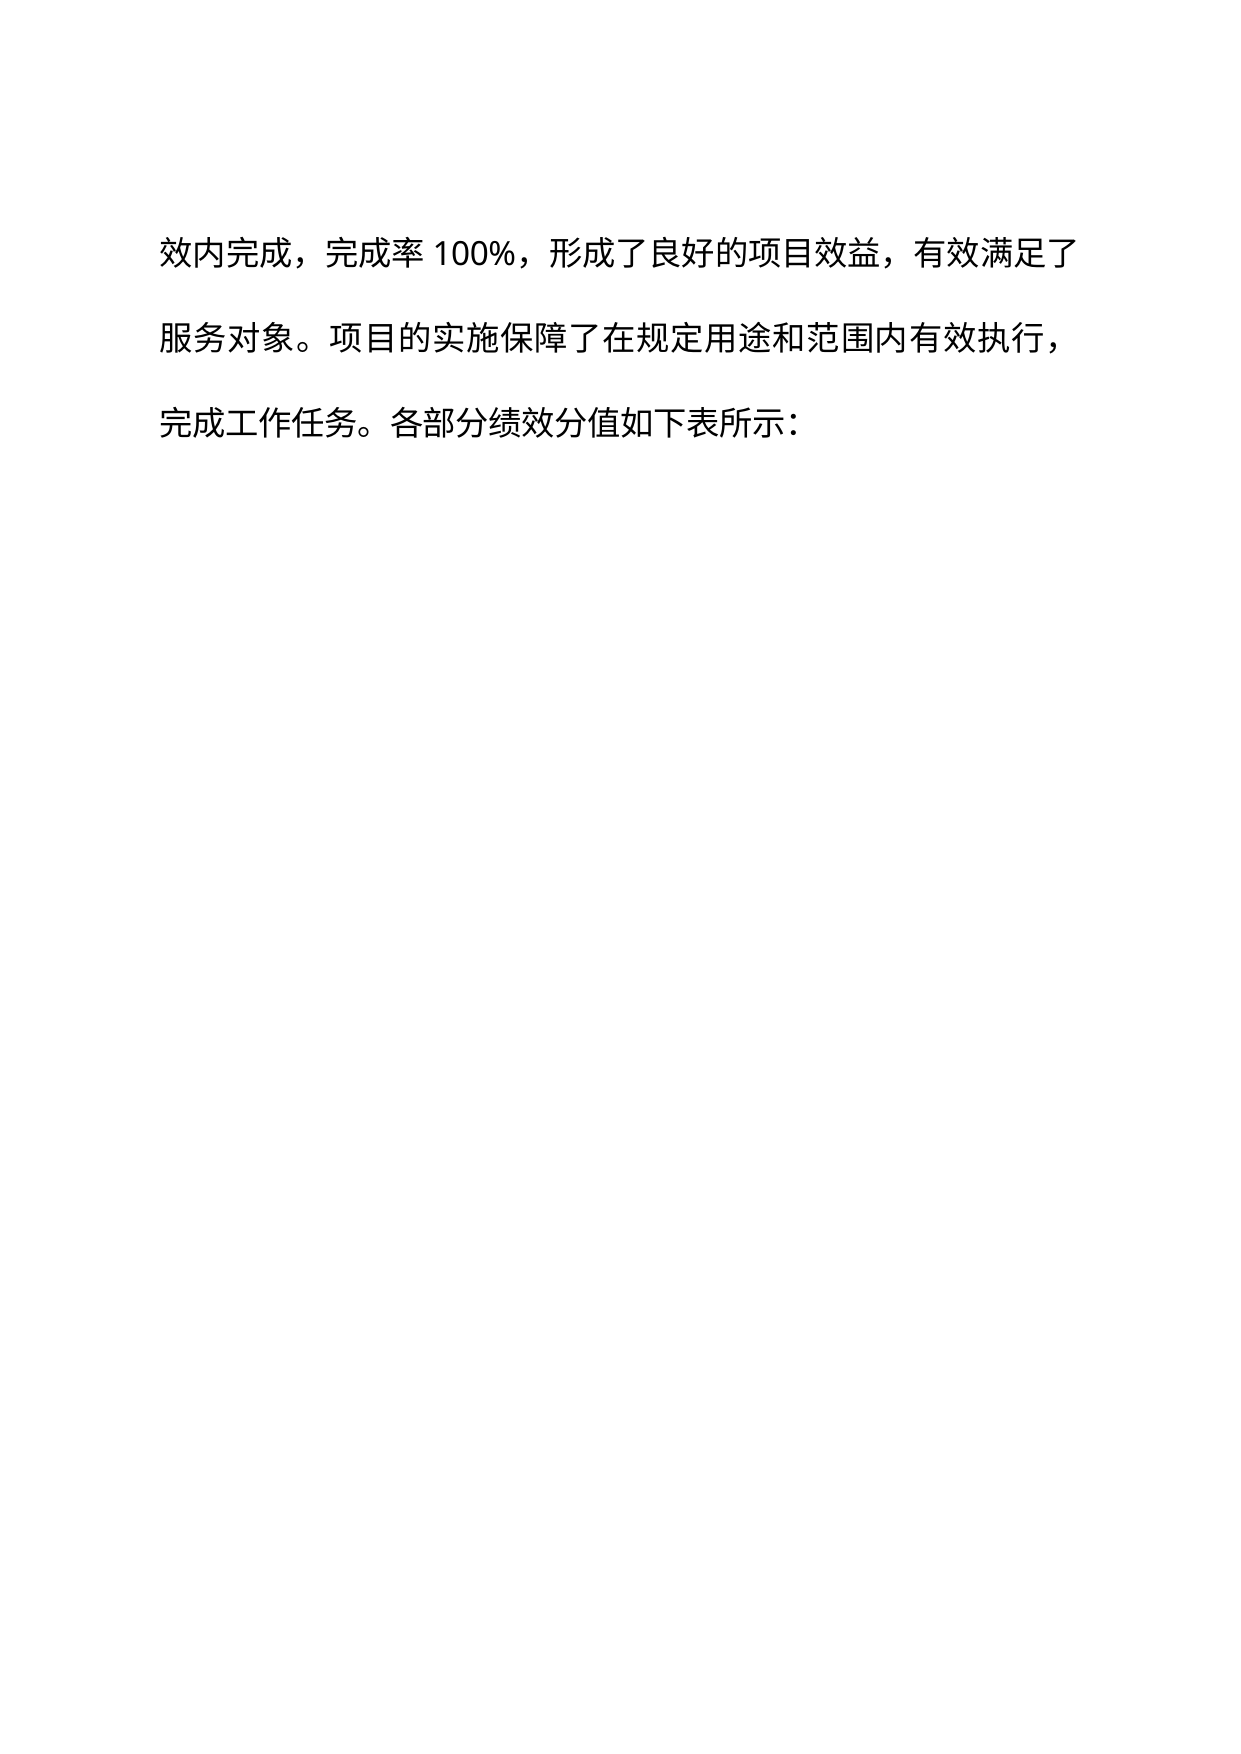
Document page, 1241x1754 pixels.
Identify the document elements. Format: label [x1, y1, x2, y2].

text [159, 209, 1081, 464]
